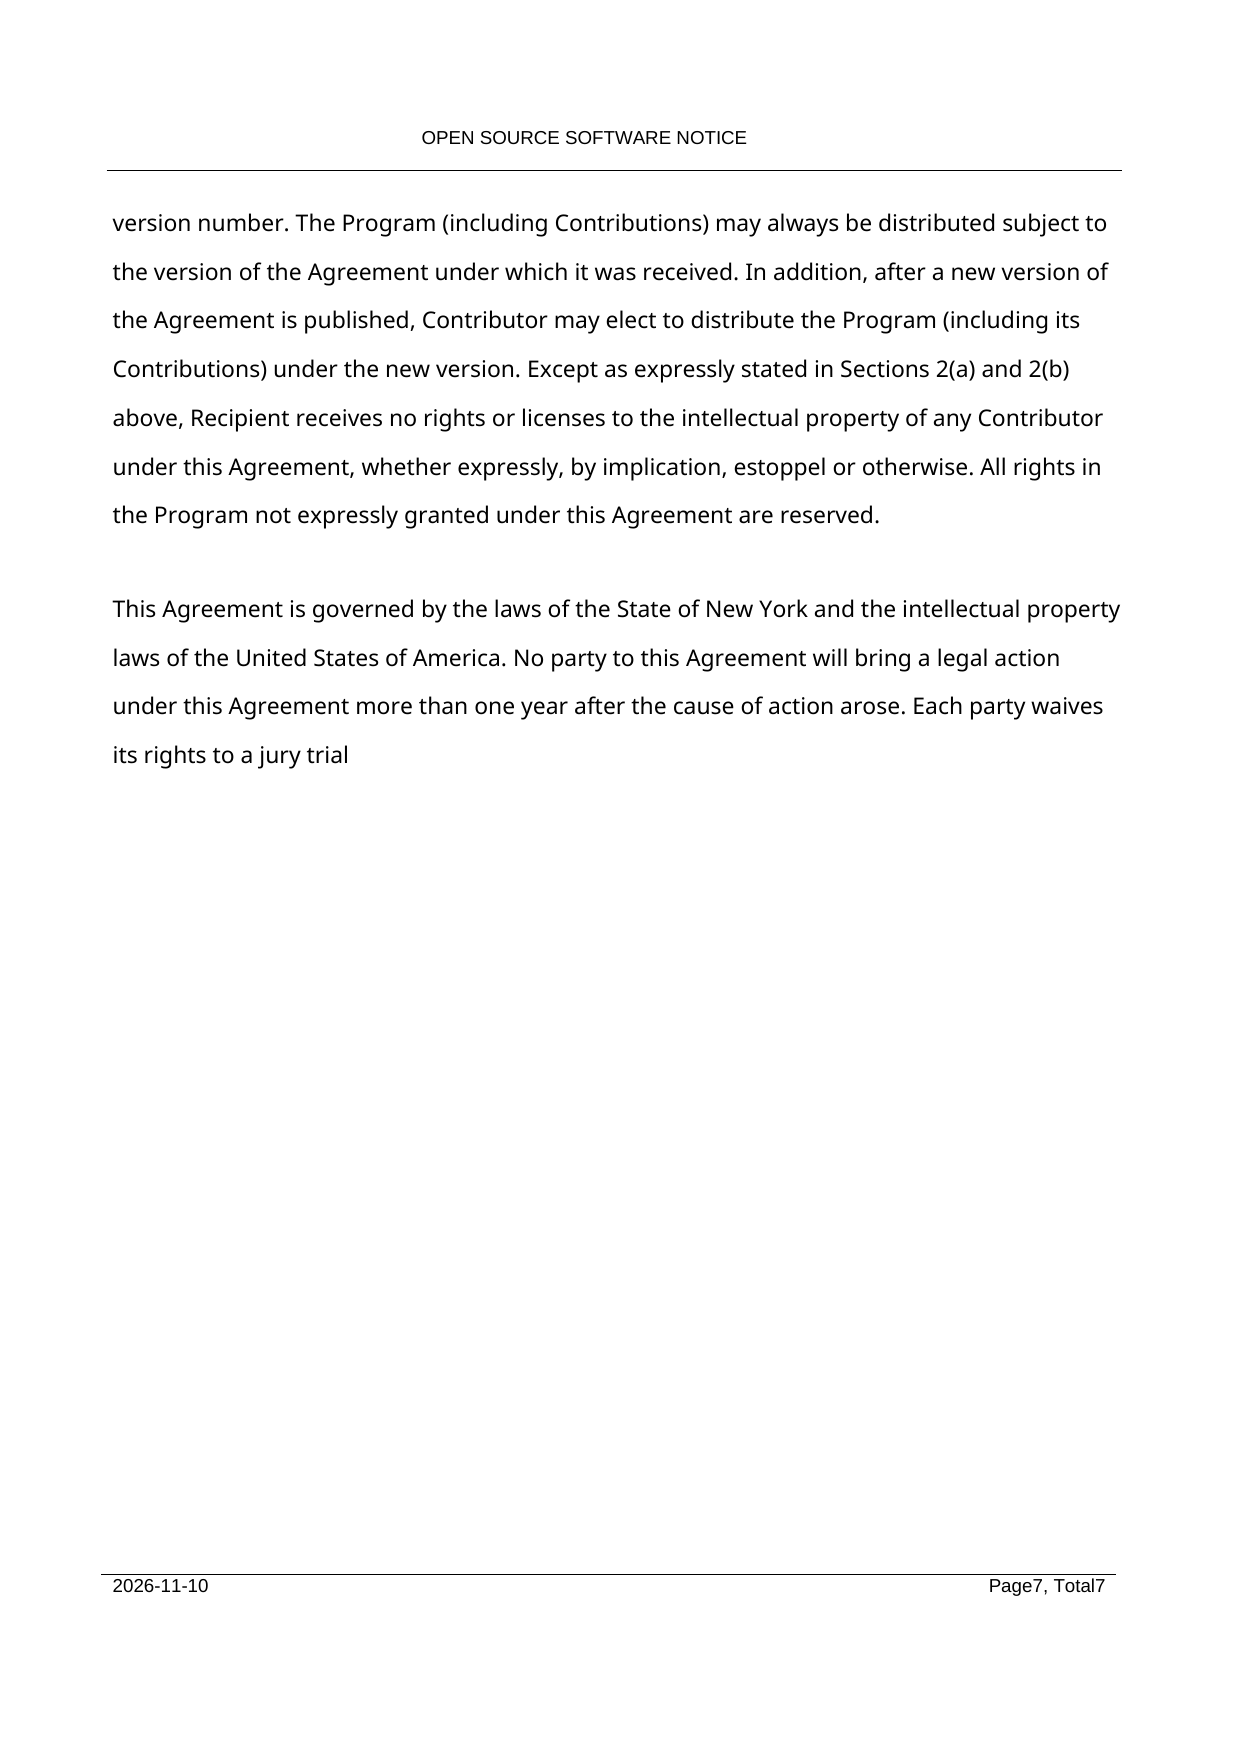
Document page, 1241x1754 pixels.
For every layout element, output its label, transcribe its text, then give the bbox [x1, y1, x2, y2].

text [112, 206, 1128, 531]
text This Agreement is governed by the laws of the State of New York and the intellectual property laws of the United States of America. No party to this Agreement will bring a legal action under this Agreement more than one year after the cause of action arose. Each party waives its rights to a jury trial [112, 592, 1128, 771]
